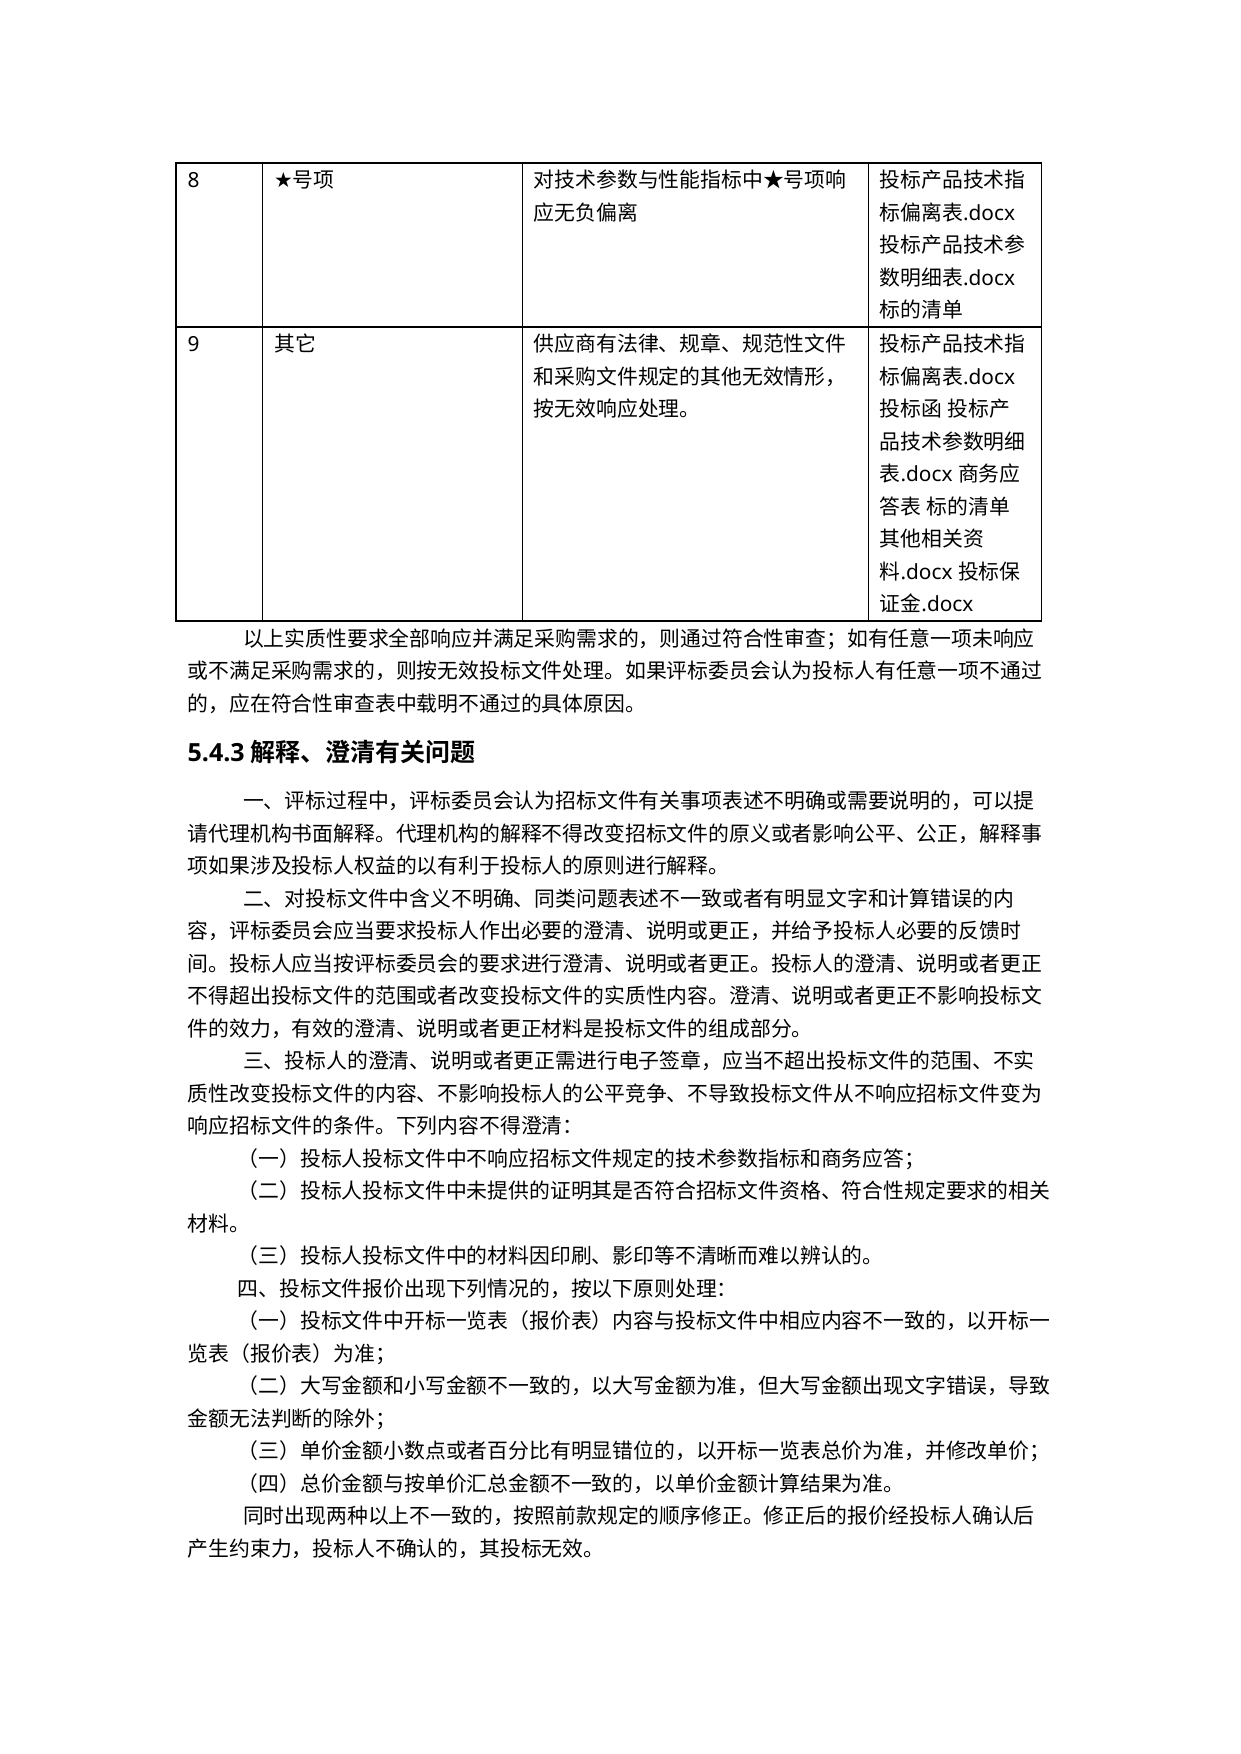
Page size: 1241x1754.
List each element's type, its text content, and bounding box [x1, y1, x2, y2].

text （四）总价金额与按单价汇总金额不一致的，以单价金额计算结果为准。 [187, 1467, 1053, 1499]
text 以上实质性要求全部响应并满足采购需求的，则通过符合性审查；如有任意一项未响应或不满足采购需求的，则按无效投标文件处理。如果评标委员会认为投标人有任意一项不通过的，应在符合性审查表中载明不通过的具体原因。 [187, 622, 1053, 719]
text （三）单价金额小数点或者百分比有明显错位的，以开标一览表总价为准，并修改单价； [187, 1434, 1053, 1467]
text （一）投标人投标文件中不响应招标文件规定的技术参数指标和商务应答； [187, 1142, 1053, 1174]
table_cell ★号项 [263, 164, 522, 326]
table_cell 其它 [263, 328, 522, 620]
text （二）投标人投标文件中未提供的证明其是否符合招标文件资格、符合性规定要求的相关材料。 [187, 1174, 1053, 1239]
text 三、投标人的澄清、说明或者更正需进行电子签章，应当不超出投标文件的范围、不实质性改变投标文件的内容、不影响投标人的公平竞争、不导致投标文件从不响应招标文件变为响应招标文件的条件。下列内容不得澄清： [187, 1044, 1053, 1142]
text （三）投标人投标文件中的材料因印刷、影印等不清晰而难以辨认的。 [187, 1239, 1053, 1272]
text （二）大写金额和小写金额不一致的，以大写金额为准，但大写金额出现文字错误，导致金额无法判断的除外； [187, 1369, 1053, 1434]
text 二、对投标文件中含义不明确、同类问题表述不一致或者有明显文字和计算错误的内容，评标委员会应当要求投标人作出必要的澄清、说明或更正，并给予投标人必要的反馈时间。投标人应当按评标委员会的要求进行澄清、说明或者更正。投标人的澄清、说明或者更正不得超出投标文件的范围或者改变投标文件的实质性内容。澄清、说明或者更正不影响投标文件的效力，有效的澄清、说明或者更正材料是投标文件的组成部分。 [187, 882, 1053, 1044]
text 5.4.3解释、澄清有关问题 [187, 719, 1053, 784]
table_cell 投标产品技术指标偏离表.docx 投标产品技术参数明细表.docx 标的清单 [869, 164, 1041, 326]
table_cell 8 [177, 164, 262, 326]
table_cell 供应商有法律、规章、规范性文件和采购文件规定的其他无效情形，按无效响应处理。 [523, 328, 868, 620]
text 四、投标文件报价出现下列情况的，按以下原则处理： [187, 1272, 1053, 1304]
text （一）投标文件中开标一览表（报价表）内容与投标文件中相应内容不一致的，以开标一览表（报价表）为准； [187, 1304, 1053, 1369]
table_cell 9 [177, 328, 262, 620]
text 一、评标过程中，评标委员会认为招标文件有关事项表述不明确或需要说明的，可以提请代理机构书面解释。代理机构的解释不得改变招标文件的原义或者影响公平、公正，解释事项如果涉及投标人权益的以有利于投标人的原则进行解释。 [187, 784, 1053, 882]
table_cell 投标产品技术指标偏离表.docx 投标函 投标产品技术参数明细表.docx 商务应答表 标的清单 其他相关资料.docx 投标保证金.docx [869, 328, 1041, 620]
table_cell 对技术参数与性能指标中★号项响应无负偏离 [523, 164, 868, 326]
text 同时出现两种以上不一致的，按照前款规定的顺序修正。修正后的报价经投标人确认后产生约束力，投标人不确认的，其投标无效。 [187, 1499, 1053, 1564]
